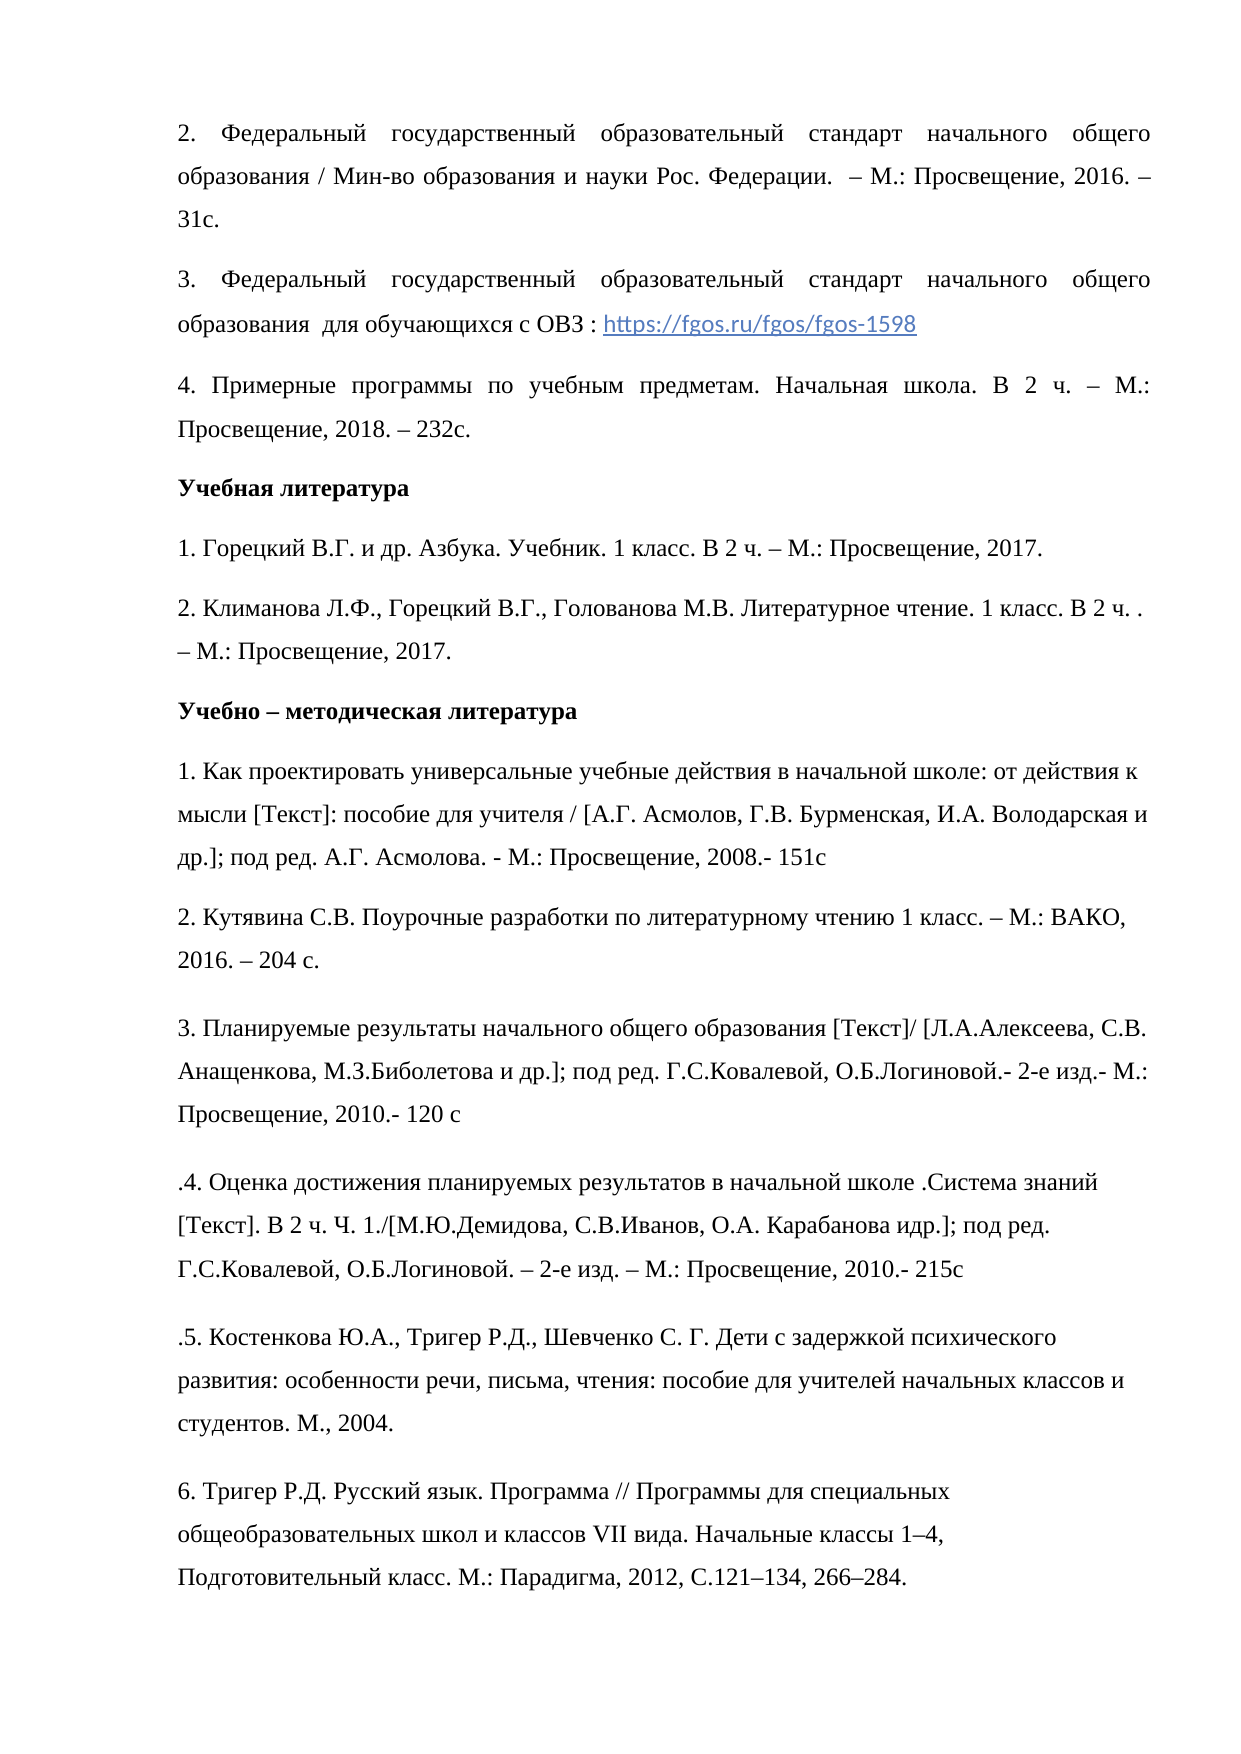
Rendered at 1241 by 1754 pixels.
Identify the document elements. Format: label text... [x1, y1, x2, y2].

text 1. Как проектировать универсальные учебные действия в начальной школе: от действия к мысли [Текст]: пособие для учителя / [А.Г. Асмолов, Г.В. Бурменская, И.А. Володарская и др.]; под ред. А.Г. Асмолова. - М.: Просвещение, 2008.- 151с [177, 756, 1152, 871]
text .4. Оценка достижения планируемых результатов в начальной школе .Система знаний [Текст]. В 2 ч. Ч. 1./[М.Ю.Демидова, С.В.Иванов, О.А. Карабанова идр.]; под ред. Г.С.Ковалевой, О.Б.Логиновой. – 2-е изд. – М.: Просвещение, 2010.- 215с [177, 1167, 1152, 1282]
text 2. Федеральный государственный образовательный стандарт начального общего образования / Мин-во образования и науки Рос. Федерации. – М.: Просвещение, 2016. –31с. [177, 118, 1152, 233]
text 3. Планируемые результаты начального общего образования [Текст]/ [Л.А.Алексеева, С.В. Анащенкова, М.З.Биболетова и др.]; под ред. Г.С.Ковалевой, О.Б.Логиновой.- 2-е изд.- М.: Просвещение, 2010.- 120 с [177, 1013, 1152, 1128]
text 6. Тригер Р.Д. Русский язык. Программа // Программы для специальных общеобразовательных школ и классов VII вида. Начальные классы 1–4, Подготовительный класс. М.: Парадигма, 2012, С.121–134, 266–284. [177, 1476, 1152, 1591]
text .5. Костенкова Ю.А., Тригер Р.Д., Шевченко С. Г. Дети с задержкой психического развития: особенности речи, письма, чтения: пособие для учителей начальных классов и студентов. М., 2004. [177, 1322, 1152, 1437]
text Учебная литература [177, 473, 1152, 502]
text 4. Примерные программы по учебным предметам. Начальная школа. В 2 ч. – М.: Просвещение, 2018. – 232с. [177, 371, 1152, 442]
text 2. Климанова Л.Ф., Горецкий В.Г., Голованова М.В. Литературное чтение. 1 класс. В 2 ч. . – М.: Просвещение, 2017. [177, 593, 1152, 665]
text Учебно – методическая литература [177, 696, 1152, 725]
text 1. Горецкий В.Г. и др. Азбука. Учебник. 1 класс. В 2 ч. – М.: Просвещение, 2017. [177, 533, 1152, 562]
text 2. Кутявина С.В. Поурочные разработки по литературному чтению 1 класс. – М.: ВАКО, 2016. – 204 с. [177, 902, 1152, 974]
text 3. Федеральный государственный образовательный стандарт начального общего образования для обучающихся с ОВЗ : https://fgos.ru/fgos/fgos-1598 [177, 264, 1152, 339]
